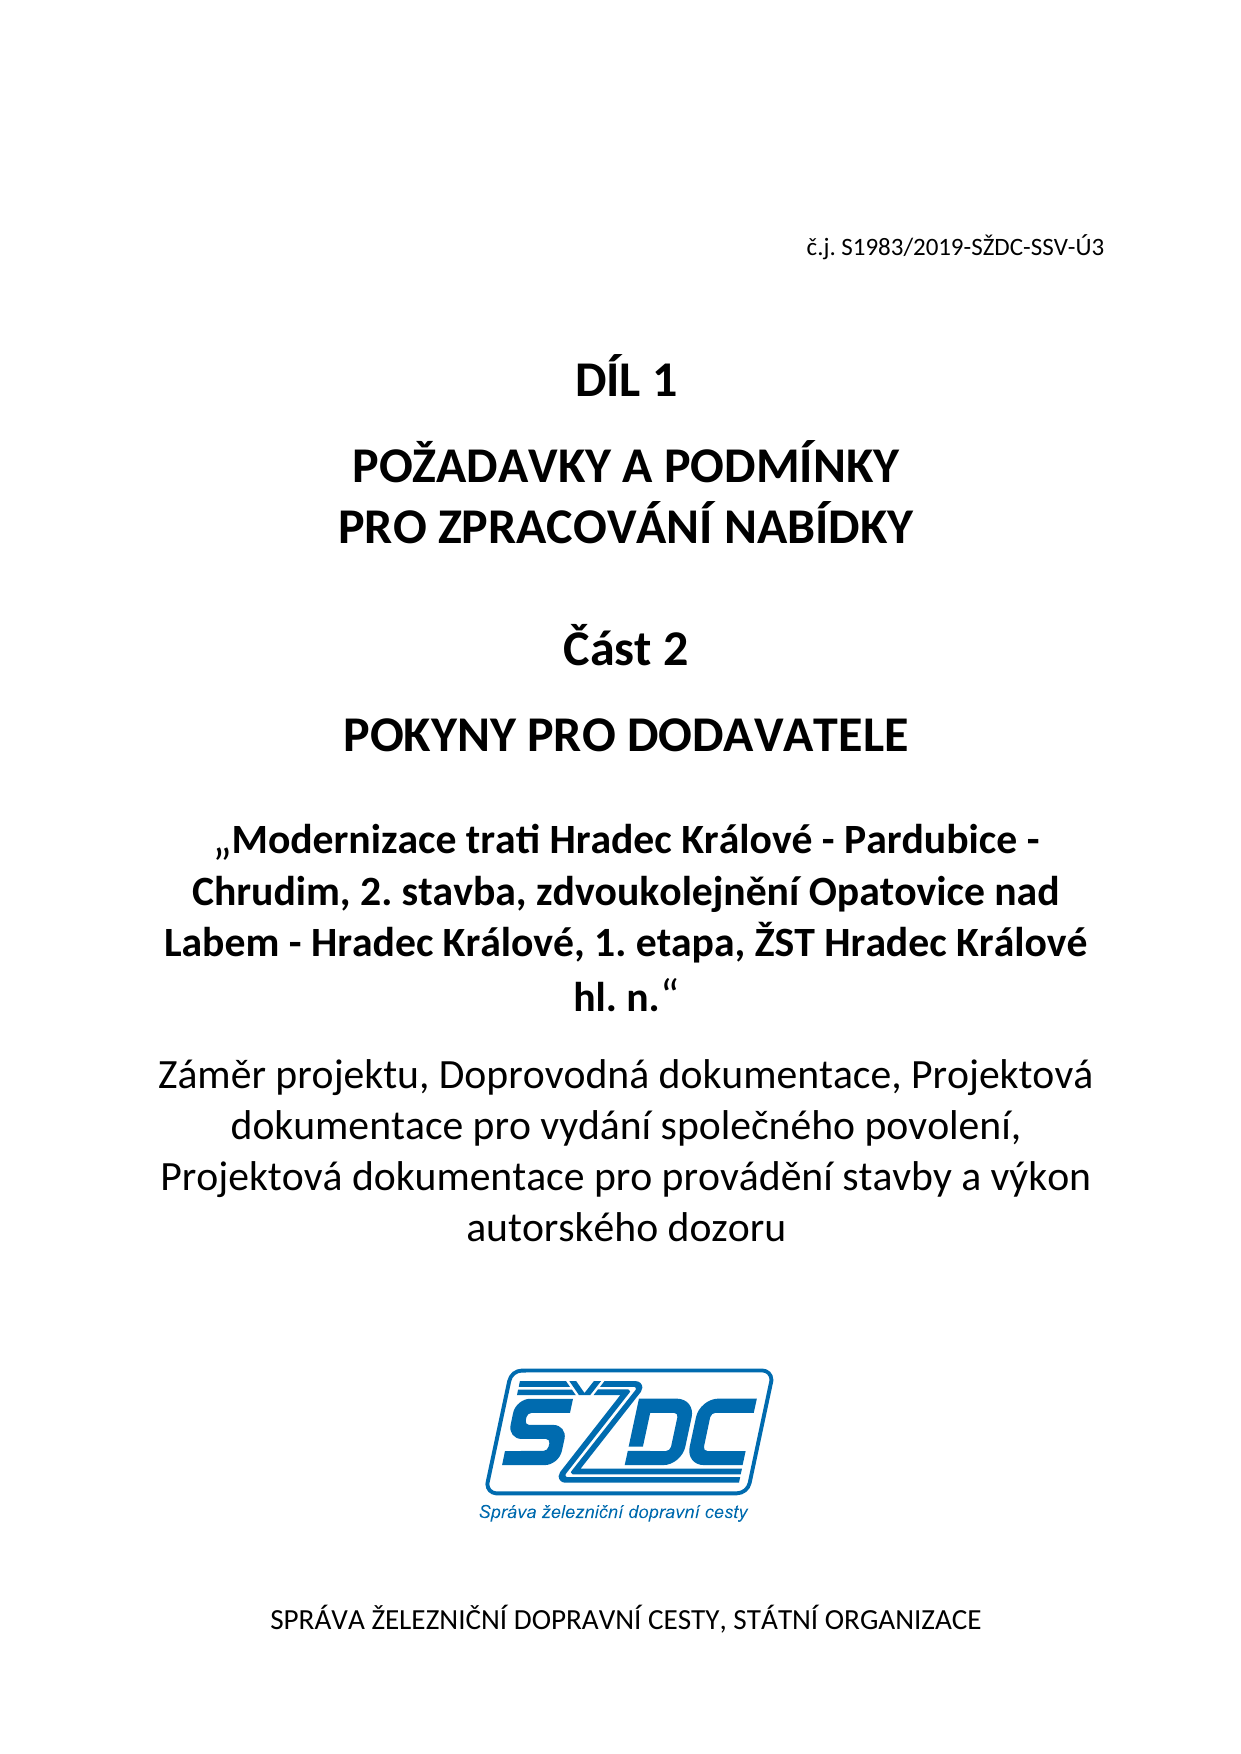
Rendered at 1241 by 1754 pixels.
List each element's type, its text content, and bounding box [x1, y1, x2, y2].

text hl. n.“ [148, 967, 1104, 1023]
text SPRÁVA ŽELEZNIČNÍ DOPRAVNÍ CESTY, STÁTNÍ ORGANIZACE [148, 1601, 1104, 1636]
text Záměr projektu, Doprovodná dokumentace, Projektová dokumentace pro vydání společného povolení, Projektová dokumentace pro provádění stavby a výkon autorského dozoru [148, 1048, 1104, 1251]
subtitle POKYNY PRO DODAVATELE [148, 703, 1104, 764]
text Část 2 [148, 617, 1104, 678]
text DÍL 1 [148, 347, 1104, 408]
text „Modernizace trati Hradec Králové - Pardubice - Chrudim, 2. stavba, zdvoukolejnění Opatovice nad Labem - Hradec Králové, 1. etapa, ŽST Hradec Králové [148, 809, 1104, 967]
text č.j. S1983/2019-SŽDC-SSV-Ú3 [148, 231, 1104, 261]
text POŽADAVKY A PODMÍNKY PRO ZPRACOVÁNÍ NABÍDKY [148, 433, 1104, 556]
